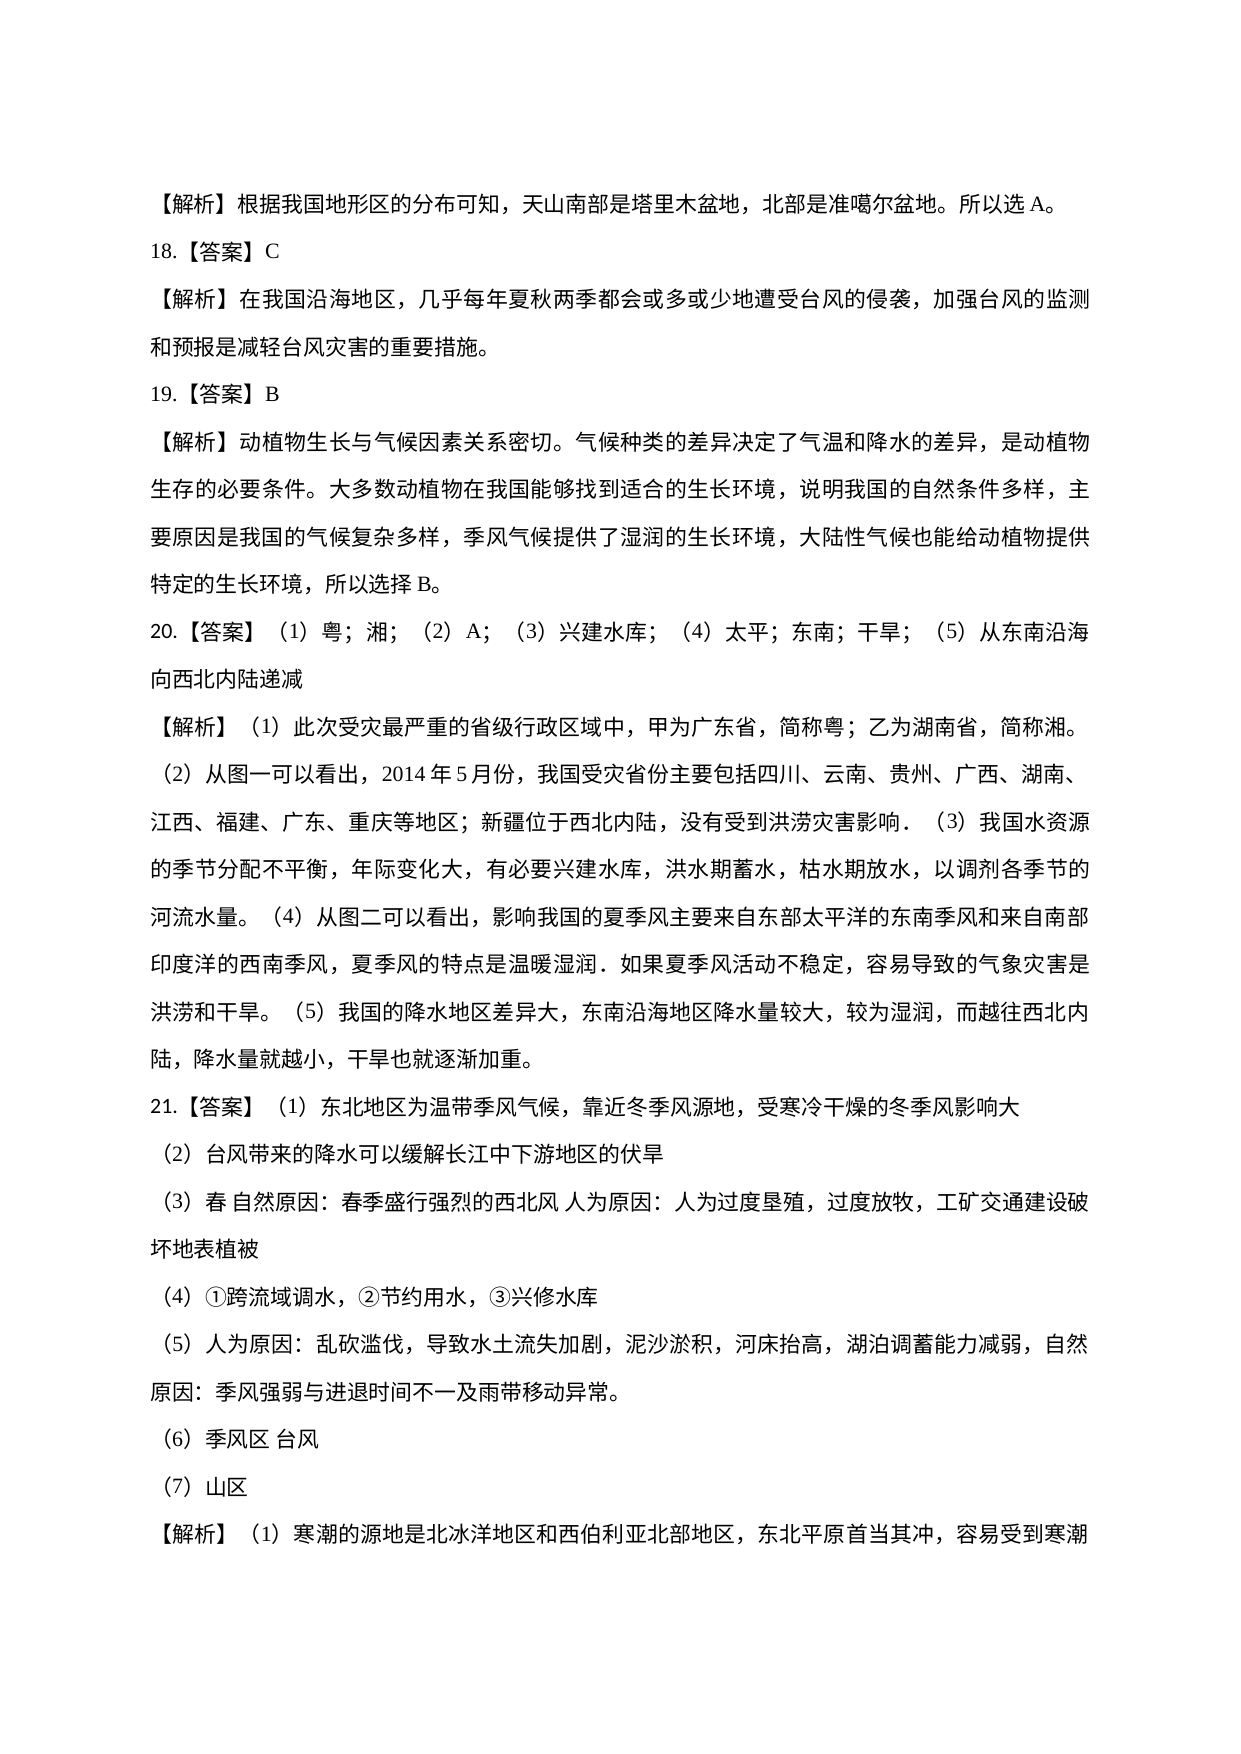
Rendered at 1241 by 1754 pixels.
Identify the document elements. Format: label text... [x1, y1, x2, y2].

text （3）春 自然原因：春季盛行强烈的西北风 人为原因：人为过度垦殖，过度放牧，工矿交通建设破坏地表植被 [150, 1185, 1090, 1264]
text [150, 1517, 1090, 1549]
text （2）台风带来的降水可以缓解长江中下游地区的伏旱 [150, 1137, 1090, 1169]
text 18.【答案】C [150, 235, 1090, 267]
text （4）①跨流域调水，②节约用水，③兴修水库 [150, 1280, 1090, 1312]
text （6）季风区 台风 [150, 1422, 1090, 1454]
text （5）人为原因：乱砍滥伐，导致水土流失加剧，泥沙淤积，河床抬高，湖泊调蓄能力减弱，自然原因：季风强弱与进退时间不一及雨带移动异常。 [150, 1327, 1090, 1407]
text 19.【答案】B [150, 377, 1090, 409]
text （7）山区 [150, 1470, 1090, 1502]
text 【解析】动植物生长与气候因素关系密切。气候种类的差异决定了气温和降水的差异，是动植物生存的必要条件。大多数动植物在我国能够找到适合的生长环境，说明我国的自然条件多样，主要原因是我国的气候复杂多样，季风气候提供了湿润的生长环境，大陆性气候也能给动植物提供特定的生长环境，所以选择B。 [150, 425, 1090, 599]
text 【解析】在我国沿海地区，几乎每年夏秋两季都会或多或少地遭受台风的侵袭，加强台风的监测和预报是减轻台风灾害的重要措施。 [150, 282, 1090, 362]
text 21.【答案】（1）东北地区为温带季风气候，靠近冬季风源地，受寒冷干燥的冬季风影响大 [150, 1090, 1090, 1122]
text 20.【答案】（1）粤；湘；（2）A；（3）兴建水库；（4）太平；东南；干旱；（5）从东南沿海向西北内陆递减 [150, 615, 1090, 694]
text 【解析】（1）此次受灾最严重的省级行政区域中，甲为广东省，简称粤；乙为湖南省，简称湘。（2）从图一可以看出，2014年5月份，我国受灾省份主要包括四川、云南、贵州、广西、湖南、江西、福建、广东、重庆等地区；新疆位于西北内陆，没有受到洪涝灾害影响．（3）我国水资源的季节分配不平衡，年际变化大，有必要兴建水库，洪水期蓄水，枯水期放水，以调剂各季节的河流水量。（4）从图二可以看出，影响我国的夏季风主要来自东部太平洋的东南季风和来自南部印度洋的西南季风，夏季风的特点是温暖湿润．如果夏季风活动不稳定，容易导致的气象灾害是洪涝和干旱。（5）我国的降水地区差异大，东南沿海地区降水量较大，较为湿润，而越往西北内陆，降水量就越小，干旱也就逐渐加重。 [150, 710, 1090, 1074]
text 【解析】根据我国地形区的分布可知，天山南部是塔里木盆地，北部是准噶尔盆地。所以选A。 [150, 187, 1090, 219]
